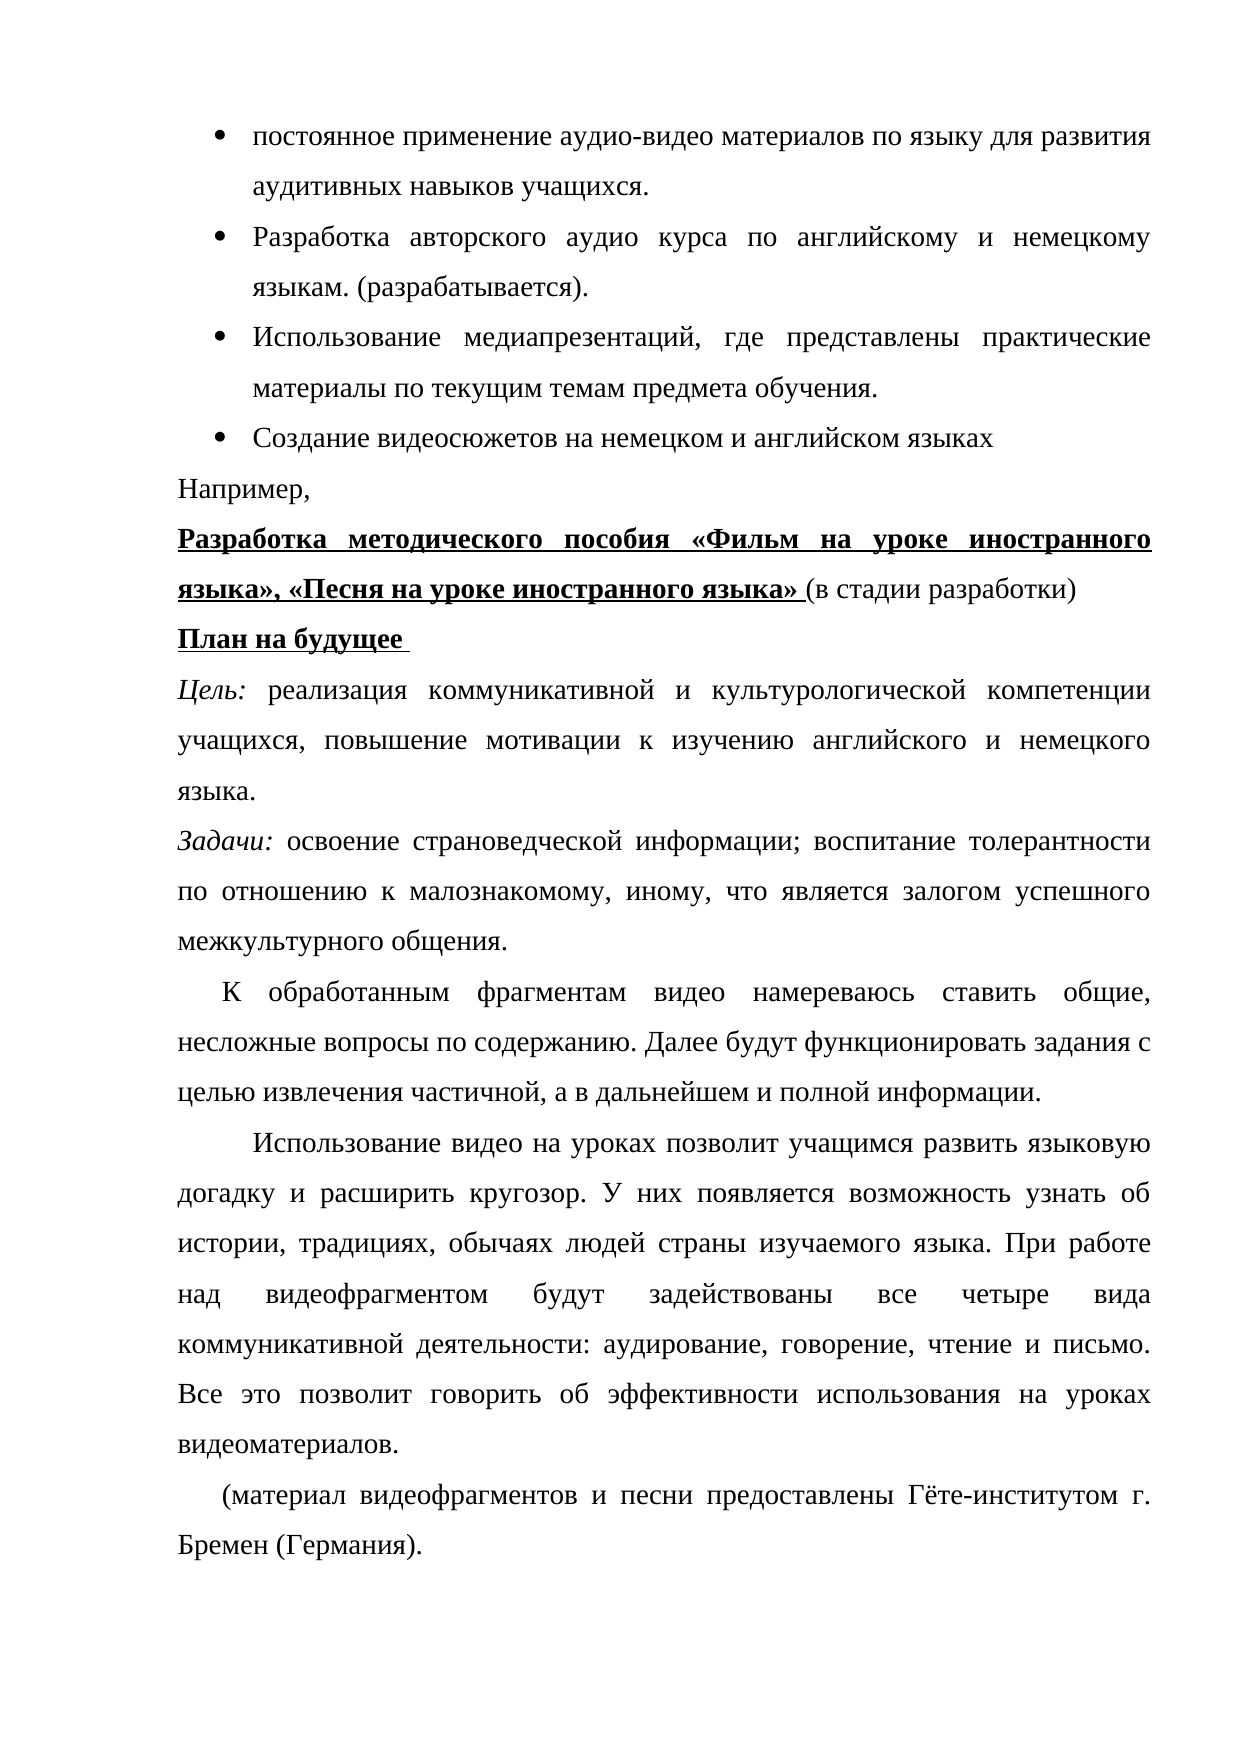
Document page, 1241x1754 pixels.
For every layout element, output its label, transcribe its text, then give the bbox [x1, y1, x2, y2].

text План на будущее [177, 622, 1152, 655]
text Задачи: освоение страноведческой информации; воспитание толерантности по отношению к малознакомому, иному, что является залогом успешного межкультурного общения. [177, 823, 1152, 957]
text Использование видео на уроках позволит учащимся развить языковую догадку и расширить кругозор. У них появляется возможность узнать об истории, традициях, обычаях людей страны изучаемого языка. При работе над видеофрагментом будут задействованы все четыре вида коммуникативной деятельности: аудирование, говорение, чтение и письмо. Все это позволит говорить об эффективности использования на уроках видеоматериалов. [177, 1125, 1152, 1460]
list Создание видеосюжетов на немецком и английском языках [215, 420, 1152, 454]
text (материал видеофрагментов и песни предоставлены Гёте-институтом г. Бремен (Германия). [177, 1477, 1152, 1561]
text Разработка методического пособия «Фильм на уроке иностранного языка», «Песня на уроке иностранного языка» (в стадии разработки) [177, 521, 1152, 550]
list постоянное применение аудио-видео материалов по языку для развития аудитивных навыков учащихся. [215, 118, 1152, 202]
text Цель: реализация коммуникативной и культурологической компетенции учащихся, повышение мотивации к изучению английского и немецкого языка. [177, 672, 1152, 806]
list Использование медиапрезентаций, где представлены практические материалы по текущим темам предмета обучения. [215, 319, 1152, 403]
text Разработка методического пособия «Фильм на уроке иностранного языка», «Песня на уроке иностранного языка» (в стадии разработки) [177, 551, 1152, 605]
list Разработка авторского аудио курса по английскому и немецкому языкам. (разрабатывается). [215, 219, 1152, 303]
text Например, [177, 471, 1152, 504]
text К обработанным фрагментам видео намереваюсь ставить общие, несложные вопросы по содержанию. Далее будут функционировать задания с целью извлечения частичной, а в дальнейшем и полной информации. [177, 974, 1152, 1108]
